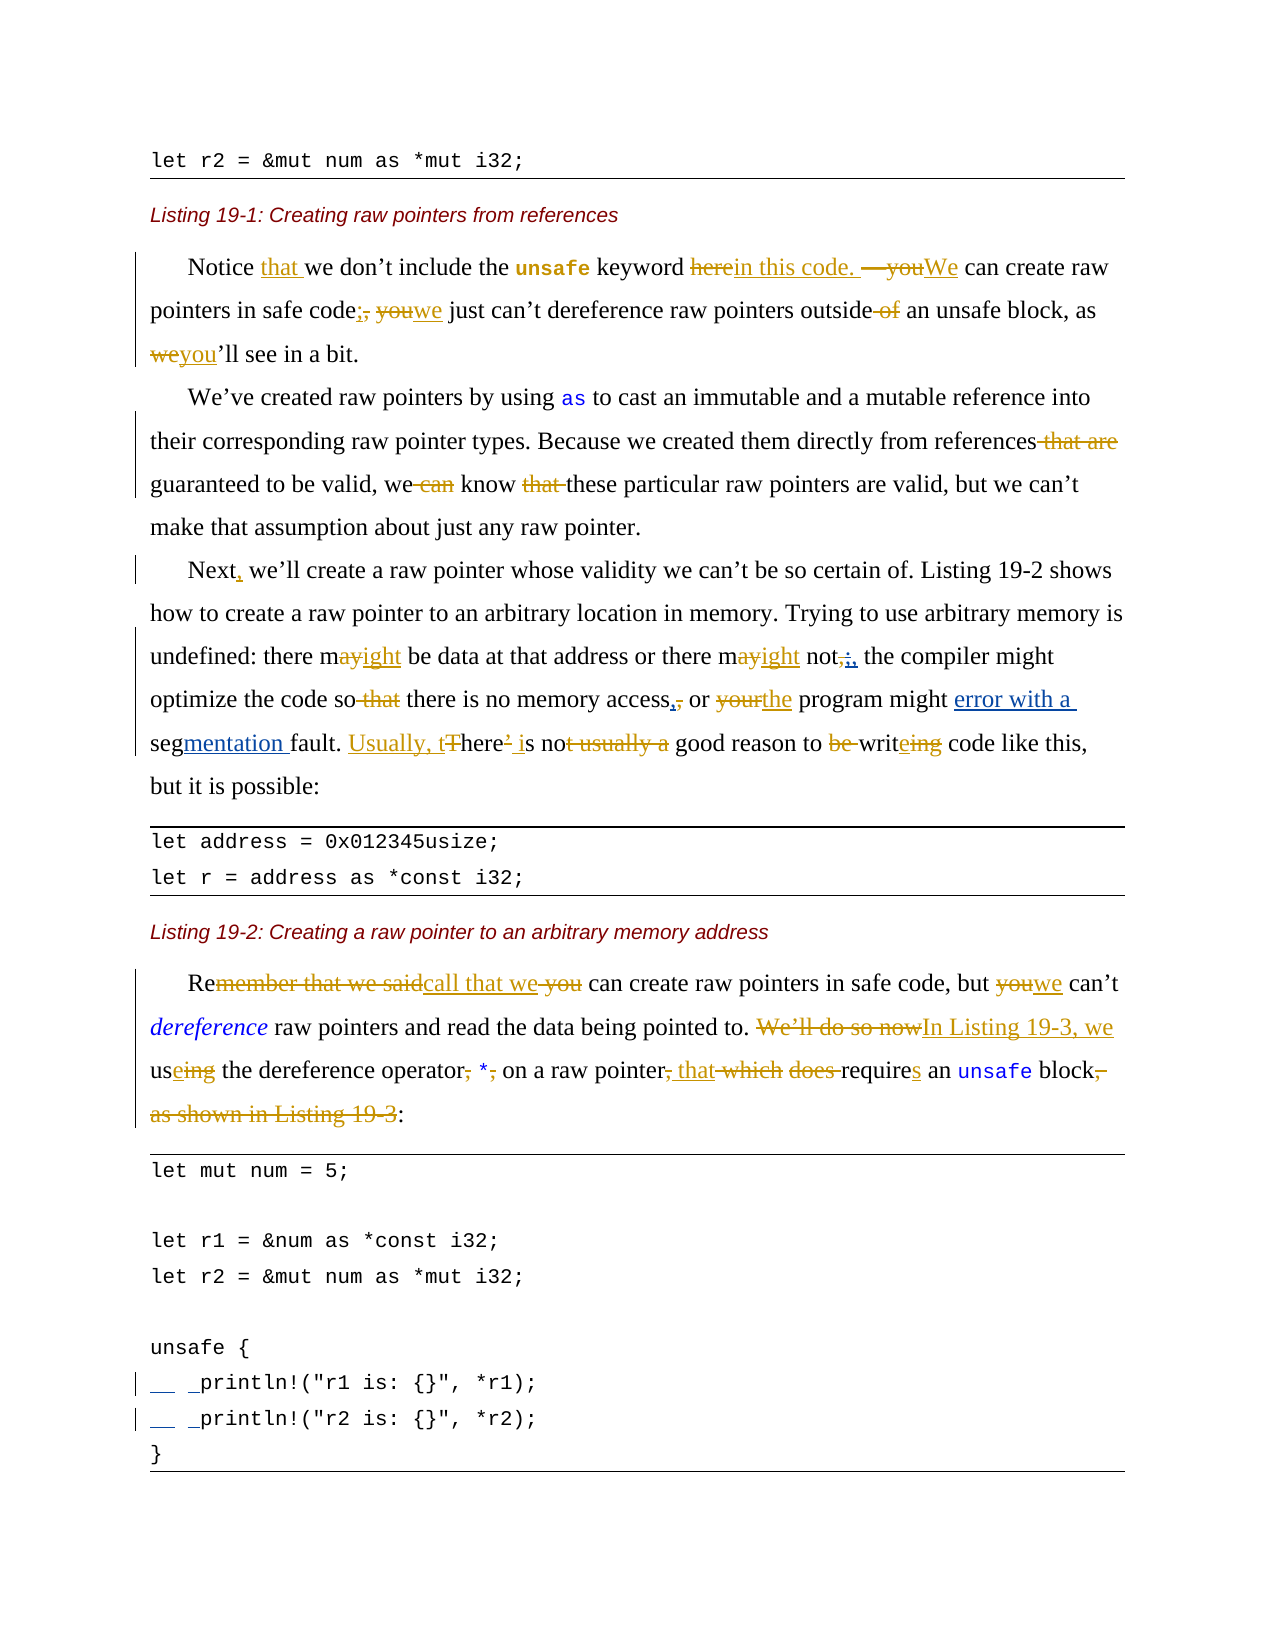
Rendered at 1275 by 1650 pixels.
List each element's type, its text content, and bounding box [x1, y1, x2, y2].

text let r2 = &mut num as *mut i32; [150, 1266, 1125, 1289]
list Listing 19-2: Creating a raw pointer to an arbitrary memory address [150, 920, 1125, 944]
text let r1 = &num as *const i32; [150, 1230, 1125, 1254]
list Listing 19-1: Creating raw pointers from references [150, 203, 1125, 227]
text Next we’ll create a raw pointer whose validity we can’t be so certain of. Listing 19-2 shows how to create a raw pointer to an arbitrary location in memory. Trying to use arbitrary memory is undefined: there m be data at that address or there m not the compiler might optimize the code so there is no memory access or program might segfault. heres no good reason to writ code like this, but it is possible: [150, 555, 1125, 799]
text println!("r2 is: {}", *r2); [150, 1407, 1125, 1431]
text let address = 0x012345usize; [150, 828, 1125, 855]
text Notice we don’t include the unsafe keyword can create raw pointers in safe code just can’t dereference raw pointers outside an unsafe block, as ’ll see in a bit. [150, 252, 1125, 367]
text let mut num = 5; [150, 1155, 1125, 1183]
text unsafe { [150, 1337, 1125, 1360]
text We’ve created raw pointers by using as to cast an immutable and a mutable reference into their corresponding raw pointer types. Because we created them directly from references guaranteed to be valid, we know these particular raw pointers are valid, but we can’t make that assumption about just any raw pointer. [150, 382, 1125, 541]
text let r2 = &mut num as *mut i32; [150, 150, 1125, 178]
text } [150, 1443, 1125, 1471]
text Re can create raw pointers in safe code, but can’t dereference raw pointers and read the data being pointed to. us the dereference operator * on a raw pointer require an unsafe block: [150, 968, 1125, 1127]
text println!("r1 is: {}", *r1); [150, 1372, 1125, 1396]
text let r = address as *const i32; [150, 867, 1125, 895]
